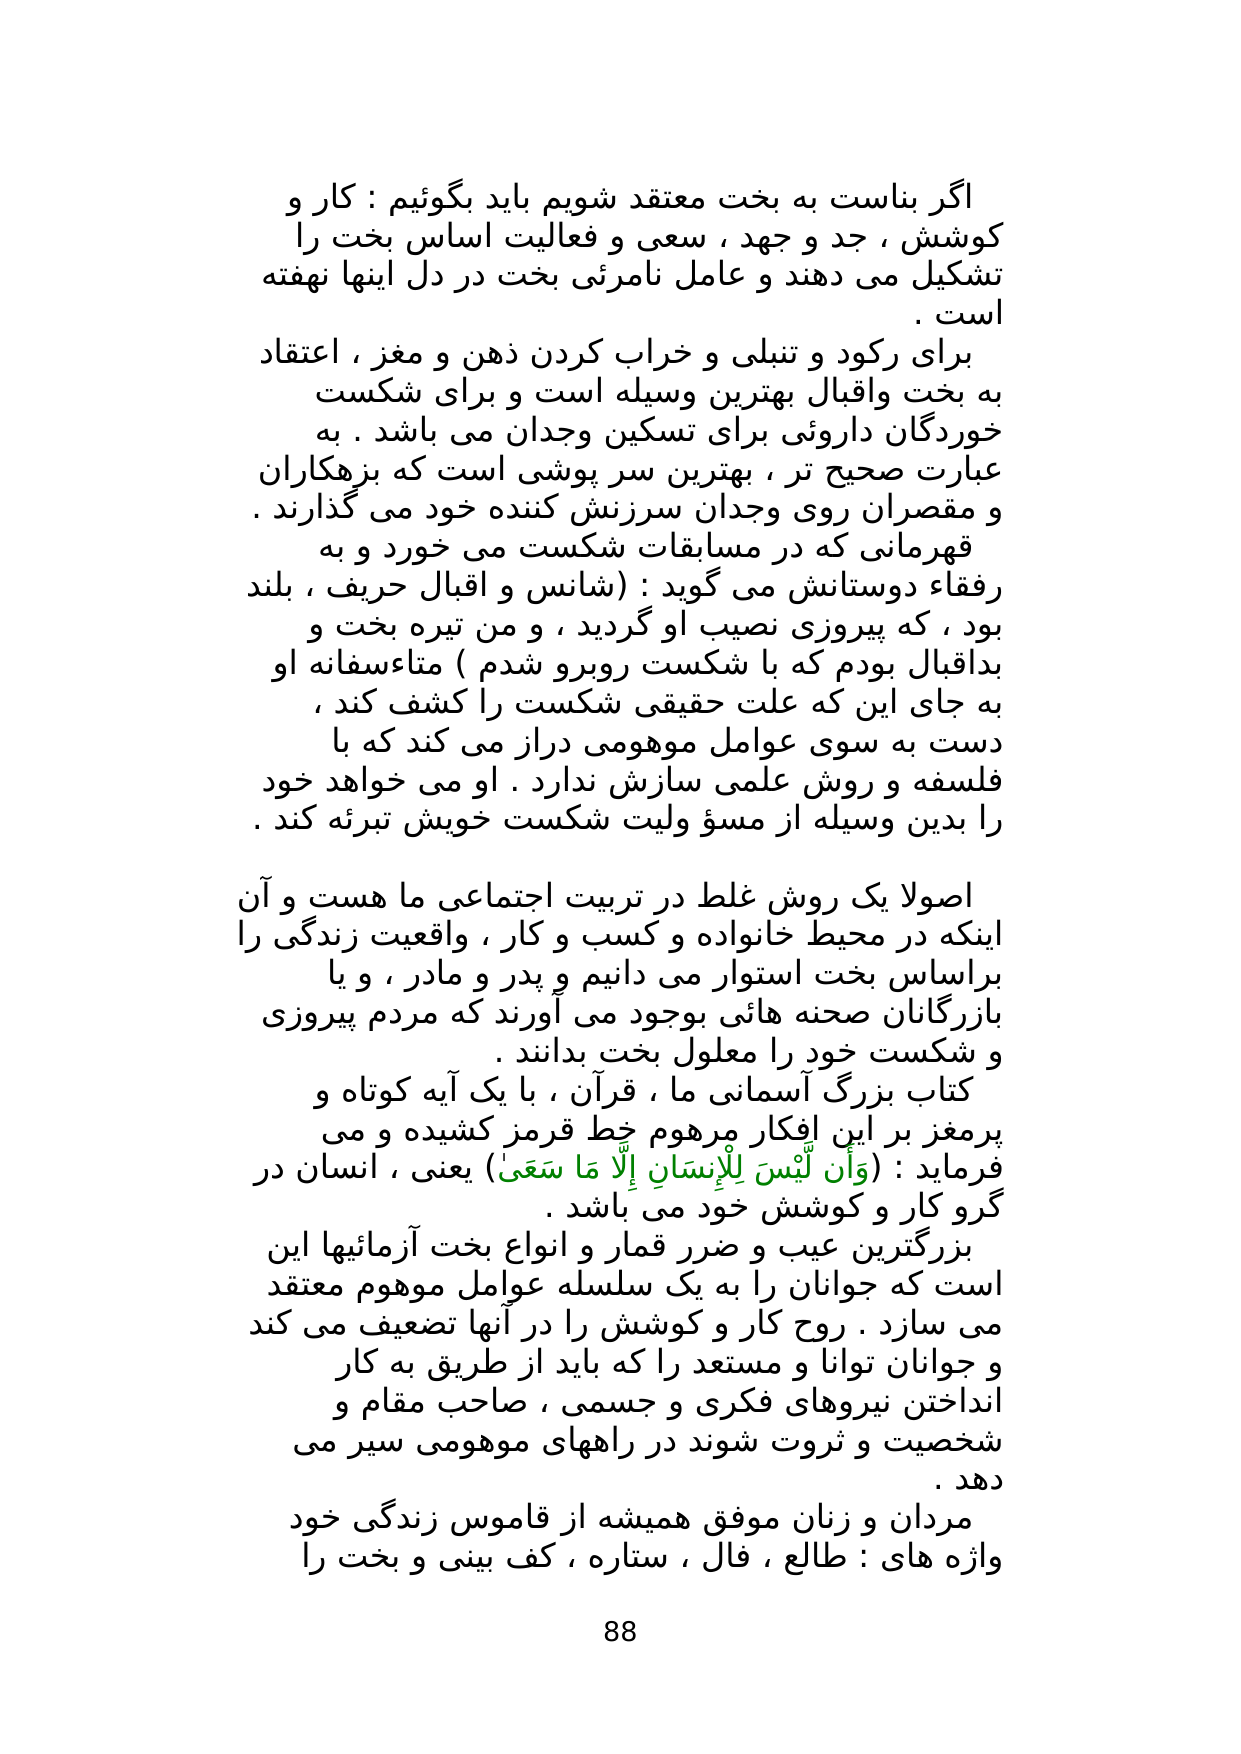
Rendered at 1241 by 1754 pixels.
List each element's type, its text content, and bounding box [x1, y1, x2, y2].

text اگر بناست به بخت معتقد شویم باید بگوئیم : کار و کوشش ، جد و جهد ، سعی و فعالیت اساس بخت را تشکیل می دهند و عامل نامرئی بخت در دل اینها نهفته است . [236, 177, 1004, 333]
text بزرگترین عیب و ضرر قمار و انواع بخت آزمائیها این است که جوانان را به یک سلسله عوامل موهوم معتقد می سازد . روح کار و کوشش را در آنها تضعیف می کند و جوانان توانا و مستعد را که باید از طریق به کار انداختن نیروهای فکری و جسمی ، صاحب مقام و شخصیت و ثروت شوند در راههای موهومی سیر می دهد . [236, 1226, 1004, 1498]
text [236, 1498, 1004, 1575]
text اصولا یک روش غلط در تربیت اجتماعی ما هست و آن اینکه در محیط خانواده و کسب و کار ، واقعیت زندگی را براساس بخت استوار می دانیم و پدر و مادر ، و یا بازرگانان صحنه هائی بوجود می آورند که مردم پیروزی و شکست خود را معلول بخت بدانند . [236, 876, 1004, 1070]
text قهرمانی که در مسابقات شکست می خورد و به رفقاء دوستانش می گوید : (شانس و اقبال حریف ، بلند بود ، که پیروزی نصیب او گردید ، و من تیره بخت و بداقبال بودم که با شکست روبرو شدم ) متاءسفانه او به جای این که علت حقیقی شکست را کشف کند ، دست به سوی عوامل موهومی دراز می کند که با فلسفه و روش علمی سازش ندارد . او می خواهد خود را بدین وسیله از مسؤ ولیت شکست خویش تبرئه کند . [236, 527, 1004, 838]
text برای رکود و تنبلی و خراب کردن ذهن و مغز ، اعتقاد به بخت واقبال بهترین وسیله است و برای شکست خوردگان داروئی برای تسکین وجدان می باشد . به عبارت صحیح تر ، بهترین سر پوشی است که بزهکاران و مقصران روی وجدان سرزنش کننده خود می گذارند . [236, 333, 1004, 527]
text کتاب بزرگ آسمانی ما ، قرآن ، با یک آیه کوتاه و پرمغز بر این افکار مرهوم خط قرمز کشیده و می فرماید : (وَأَن لَّيْسَ لِلْإِنسَانِ إِلَّا مَا سَعَىٰ) یعنی ، انسان در گرو کار و کوشش خود می باشد . [236, 1070, 1004, 1226]
